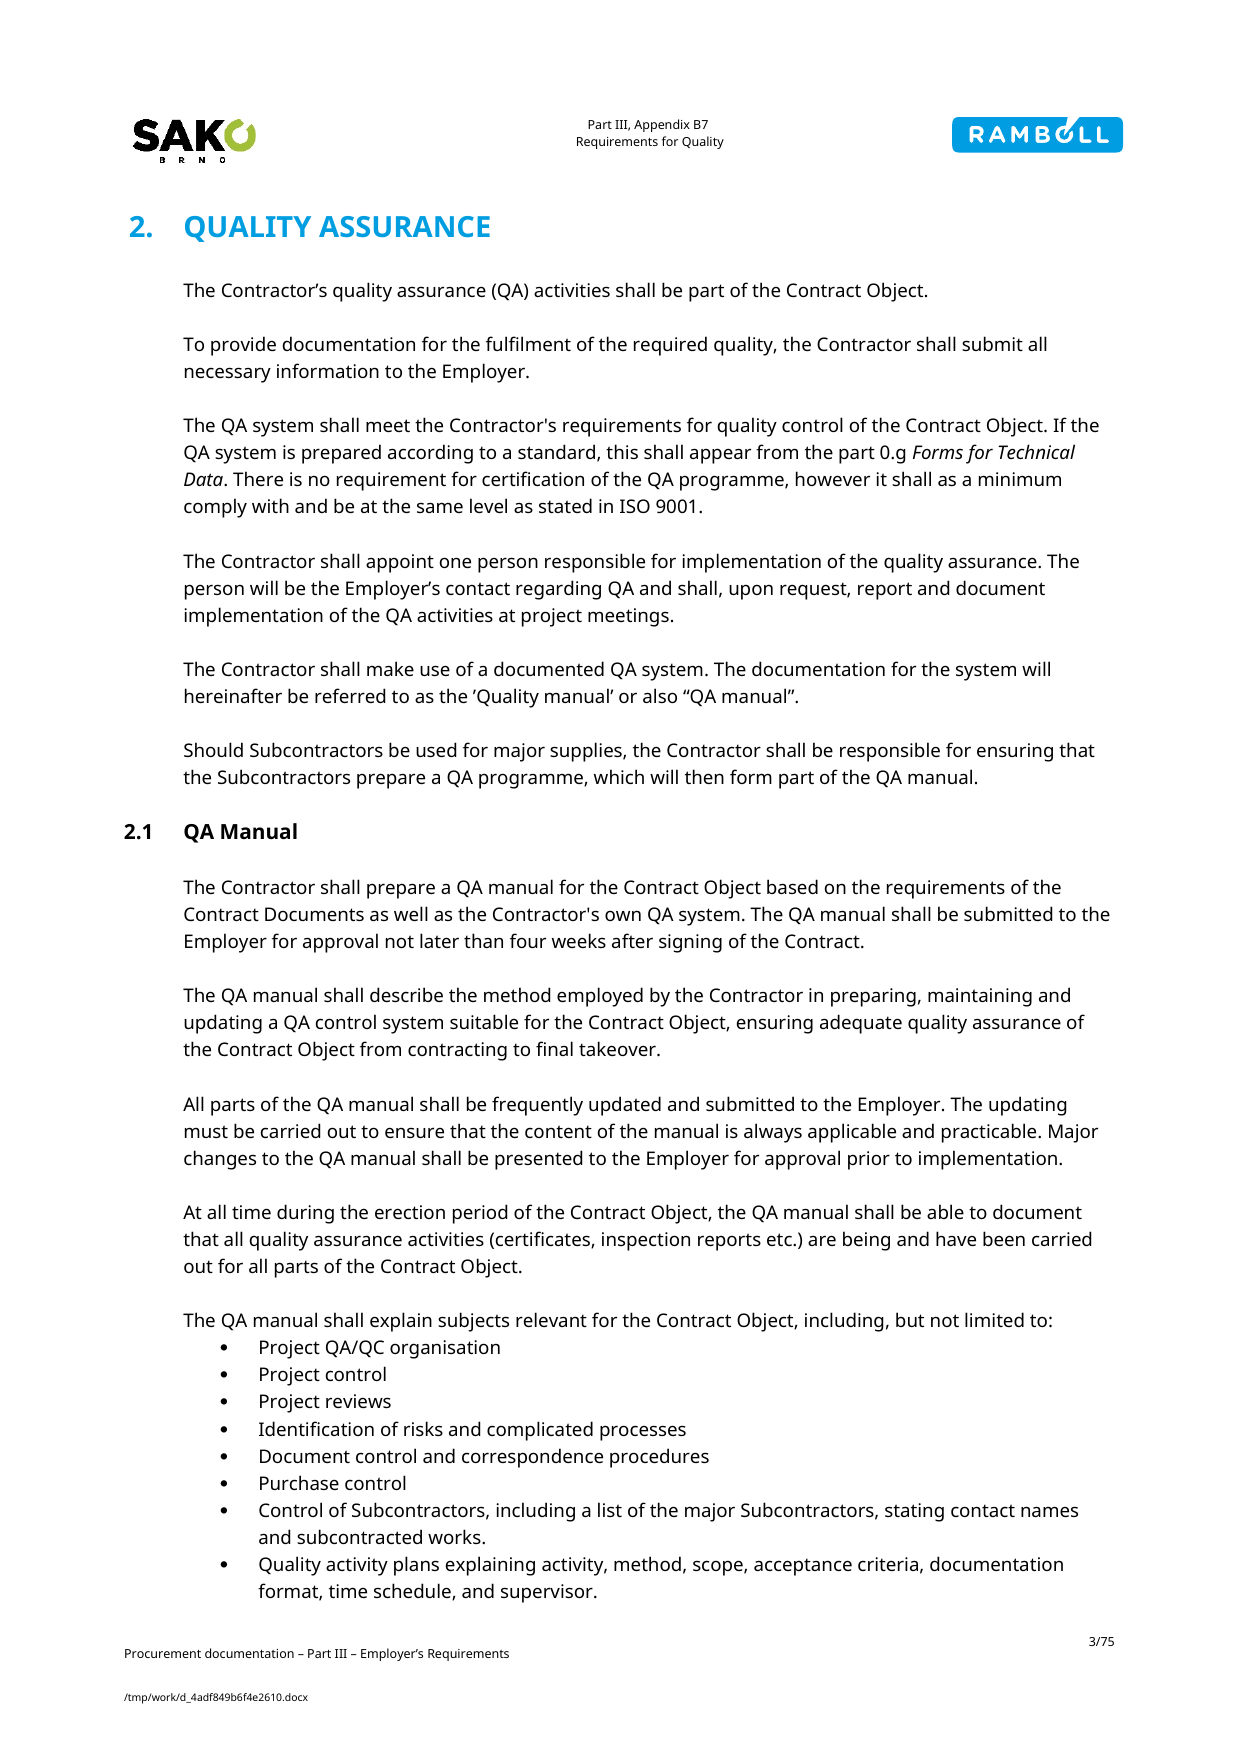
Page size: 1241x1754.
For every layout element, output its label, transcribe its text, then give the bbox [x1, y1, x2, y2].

picture [132, 119, 256, 163]
text At all time during the erection period of the Contract Object, the QA manual shall be able to document that all quality assurance activities (certificates, inspection reports etc.) are being and have been carried out for all parts of the Contract Object. [183, 1198, 1116, 1279]
text The Contractor shall prepare a QA manual for the Contract Object based on the requirements of the Contract Documents as well as the Contractor's own QA system. The QA manual shall be submitted to the Employer for approval not later than four weeks after signing of the Contract. [183, 873, 1116, 954]
list Identification of risks and complicated processes [221, 1414, 1116, 1441]
text All parts of the QA manual shall be frequently updated and submitted to the Employer. The updating must be carried out to ensure that the content of the manual is always applicable and practicable. Major changes to the QA manual shall be presented to the Employer for approval prior to implementation. [183, 1089, 1116, 1171]
text The Contractor shall make use of a documented QA system. The documentation for the system will hereinafter be referred to as the ’Quality manual’ or also “QA manual”. [183, 655, 1116, 709]
subtitle QA Manual [153, 817, 1116, 846]
text The Contractor’s quality assurance (QA) activities shall be part of the Contract Object. [183, 276, 1116, 303]
list Purchase control [221, 1468, 1116, 1496]
list Project QA/QC organisation [221, 1333, 1116, 1360]
text The QA system shall meet the Contractor's requirements for quality control of the Contract Object. If the QA system is prepared according to a standard, this shall appear from the part 0.g Forms for Technical Data. There is no requirement for certification of the QA programme, however it shall as a minimum comply with and be at the same level as stated in ISO 9001. [183, 411, 1116, 519]
list Control of Subcontractors, including a list of the major Subcontractors, stating contact names and subcontracted works. [221, 1496, 1116, 1550]
subtitle Quality Assurance [153, 207, 1116, 246]
list Project reviews [221, 1387, 1116, 1414]
text The QA manual shall describe the method employed by the Contractor in preparing, maintaining and updating a QA control system suitable for the Contract Object, ensuring adequate quality assurance of the Contract Object from contracting to final takeover. [183, 981, 1116, 1062]
text The Contractor shall appoint one person responsible for implementation of the quality assurance. The person will be the Employer’s contact regarding QA and shall, upon request, report and document implementation of the QA activities at project meetings. [183, 546, 1116, 628]
text Should Subcontractors be used for major supplies, the Contractor shall be responsible for ensuring that the Subcontractors prepare a QA programme, which will then form part of the QA manual. [183, 736, 1116, 790]
list Project control [221, 1360, 1116, 1387]
text The QA manual shall explain subjects relevant for the Contract Object, including, but not limited to: [183, 1306, 1116, 1333]
list Document control and correspondence procedures [221, 1441, 1116, 1468]
text To provide documentation for the fulfilment of the required quality, the Contractor shall submit all necessary information to the Employer. [183, 330, 1116, 384]
list Quality activity plans explaining activity, method, scope, acceptance criteria, documentation format, time schedule, and supervisor. [221, 1550, 1116, 1604]
